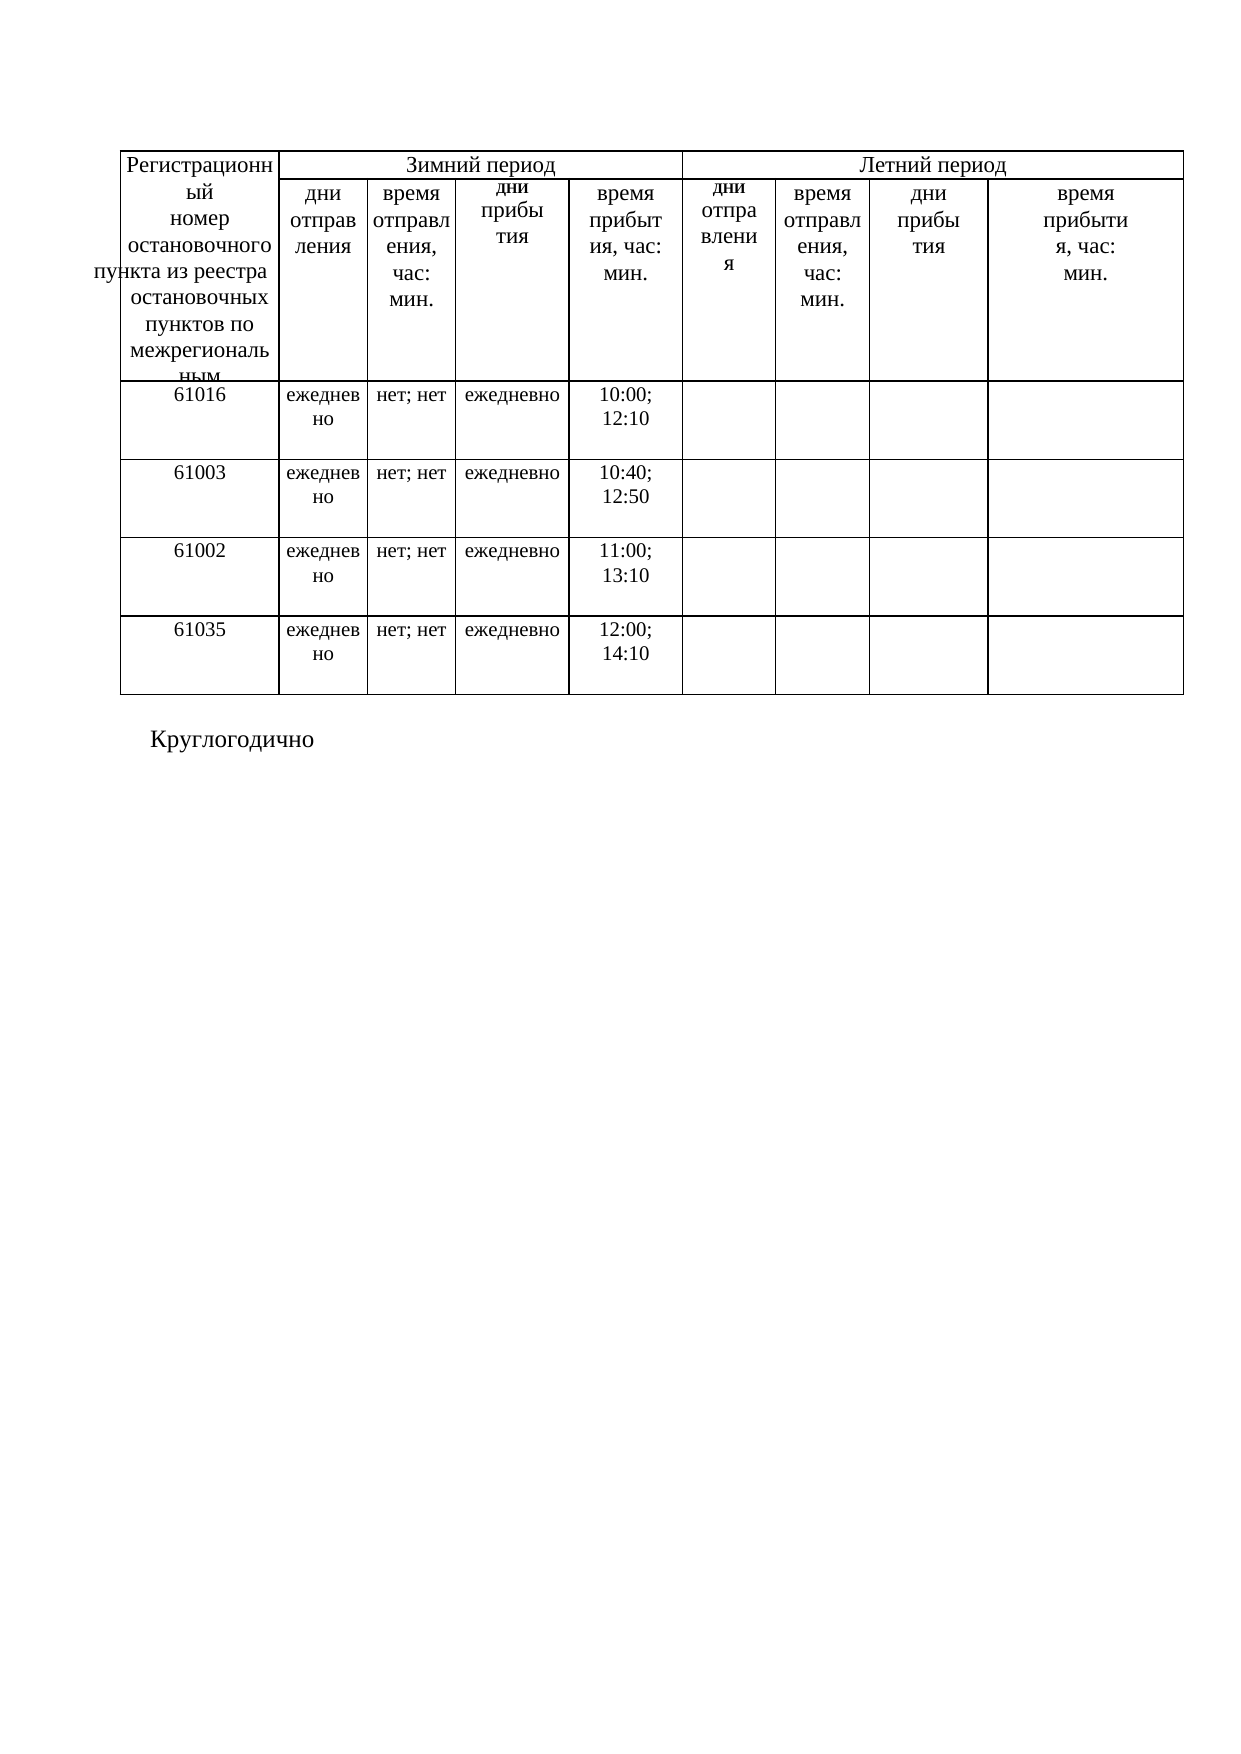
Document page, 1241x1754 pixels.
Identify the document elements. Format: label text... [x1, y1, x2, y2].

table_cell нет; нет [368, 382, 455, 458]
table_cell 61016 [121, 382, 278, 458]
table_cell [870, 382, 987, 458]
table_cell ежедневно [456, 538, 568, 615]
table_cell [776, 617, 869, 694]
table_cell [776, 460, 869, 537]
table_cell дни отправ ления [280, 180, 367, 380]
table_cell ежедневно [456, 460, 568, 537]
table_cell нет; нет [368, 538, 455, 615]
table_cell [683, 538, 775, 615]
text Круглогодично [150, 724, 1090, 753]
table_cell [870, 460, 987, 537]
table_cell время прибыти я, час: мин. [989, 180, 1183, 380]
table_cell [989, 460, 1183, 537]
table_cell [989, 538, 1183, 615]
table_cell [776, 538, 869, 615]
table_cell ежедневно [456, 617, 568, 694]
table_header Зимний период [280, 152, 682, 178]
table_cell ДНИ прибы тия [456, 180, 568, 380]
table_cell ДНИ отпра влени я [683, 180, 775, 380]
table_header Регистрационный номер остановочного пункта из реестра остановочных пунктов по межрегиональным маршрутам регулярных перевозок [121, 152, 278, 380]
table_cell ежедневно [456, 382, 568, 458]
table_cell дни прибы тия [870, 180, 987, 380]
table_cell время прибыт ия, час: мин. [570, 180, 682, 380]
table_cell 12:00; 14:10 [570, 617, 682, 694]
table_cell [870, 617, 987, 694]
table_cell 10:00; 12:10 [570, 382, 682, 458]
table_cell 10:40; 12:50 [570, 460, 682, 537]
table_cell 11:00; 13:10 [570, 538, 682, 615]
table_cell 61002 [121, 538, 278, 615]
table_cell [683, 617, 775, 694]
table_cell время отправл ения, час: мин. [776, 180, 869, 380]
table_cell [870, 538, 987, 615]
table_header Летний период [683, 152, 1183, 178]
table_cell [683, 382, 775, 458]
table_cell ежедневно [280, 538, 367, 615]
table_cell [683, 460, 775, 537]
table_cell [989, 382, 1183, 458]
table_cell ежедневно [280, 382, 367, 458]
table_cell 61003 [121, 460, 278, 537]
table_cell нет; нет [368, 617, 455, 694]
table_cell [776, 382, 869, 458]
table_cell время отправл ения, час: мин. [368, 180, 455, 380]
table_cell [989, 617, 1183, 694]
table_cell 61035 [121, 617, 278, 694]
table_cell нет; нет [368, 460, 455, 537]
table_cell ежедневно [280, 460, 367, 537]
table_cell ежедневно [280, 617, 367, 694]
